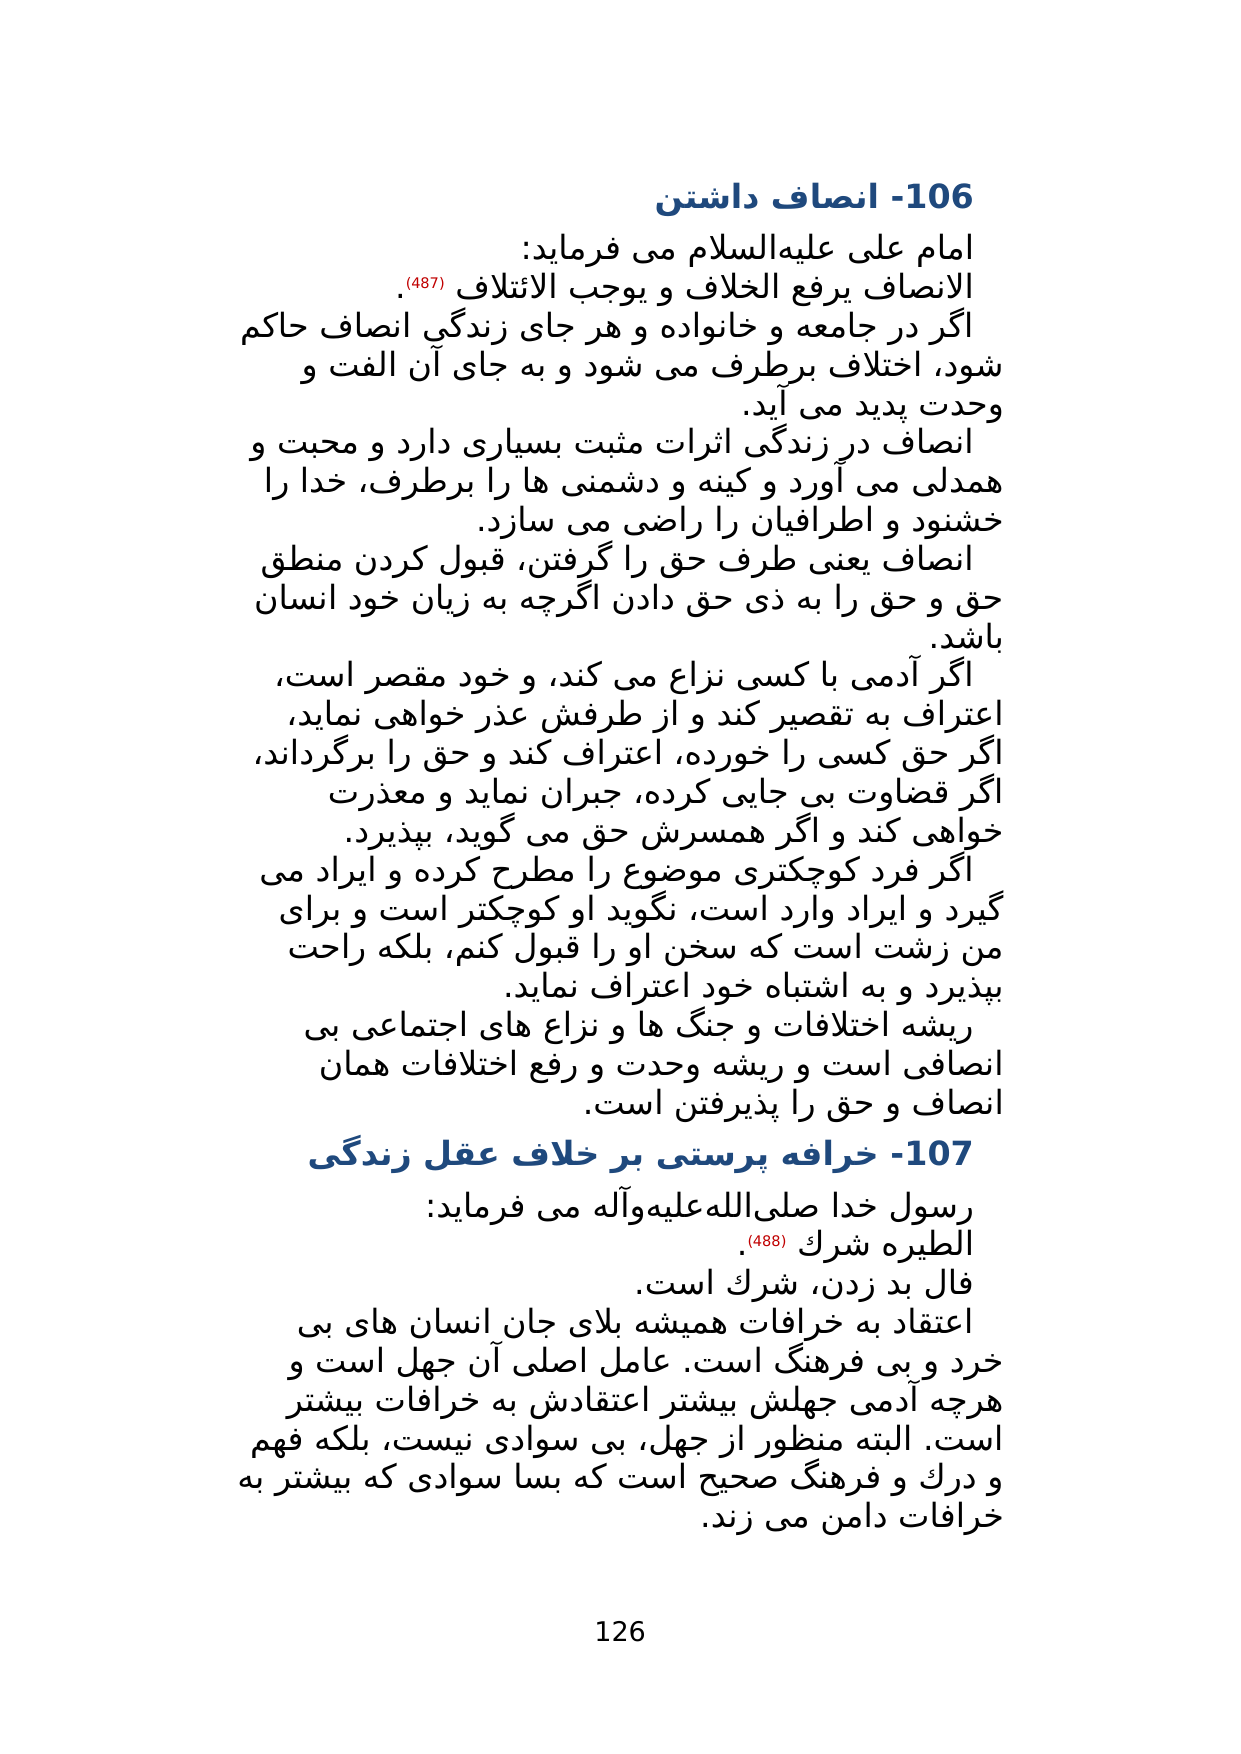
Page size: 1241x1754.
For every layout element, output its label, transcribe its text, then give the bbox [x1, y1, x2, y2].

text الانصاف يرفع الخلاف و يوجب الائتلاف (487). [236, 267, 1004, 306]
text رسول خدا صلى‌الله‌عليه‌وآله‌ مى فرمايد: [236, 1186, 1004, 1225]
text الطيره شرك (488). [236, 1225, 1004, 1264]
text امام على عليه‌السلام مى فرمايد: [236, 228, 1004, 267]
text فال بد زدن، شرك است. [236, 1264, 1004, 1303]
text انصاف در زندگى اثرات مثبت بسيارى دارد و محبت و همدلى مى آورد و كينه و دشمنى ها را برطرف، خدا را خشنود و اطرافيان را راضى مى سازد. [236, 423, 1004, 539]
text اگر در جامعه و خانواده و هر جاى زندگى انصاف حاكم شود، اختلاف برطرف مى شود و به جاى آن الفت و وحدت پديد مى آيد. [236, 306, 1004, 423]
subtitle 106- انصاف داشتن [236, 177, 1004, 216]
text ريشه اختلافات و جنگ ها و نزاع هاى اجتماعى بى انصافى است و ريشه وحدت و رفع اختلافات همان انصاف و حق را پذيرفتن است. [236, 1006, 1004, 1122]
text انصاف يعنى طرف حق را گرفتن، قبول كردن منطق حق و حق را به ذى حق دادن اگرچه به زيان خود انسان باشد. [236, 539, 1004, 656]
text اگر آدمى با كسى نزاع مى كند، و خود مقصر است، اعتراف به تقصير كند و از طرفش عذر خواهى نمايد، اگر حق كسى را خورده، اعتراف كند و حق را برگرداند، اگر قضاوت بى جايى كرده، جبران نمايد و معذرت خواهى كند و اگر همسرش حق مى گويد، بپذيرد. [236, 656, 1004, 850]
text اگر فرد كوچكترى موضوع را مطرح كرده و ايراد مى گيرد و ايراد وارد است، نگويد او كوچكتر است و براى من زشت است كه سخن او را قبول كنم، بلكه راحت بپذيرد و به اشتباه خود اعتراف نمايد. [236, 850, 1004, 1006]
subtitle 107- خرافه پرستى بر خلاف عقل زندگى [236, 1135, 1004, 1173]
text اعتقاد به خرافات هميشه بلاى جان انسان هاى بى خرد و بى فرهنگ است. عامل اصلى آن جهل است و هرچه آدمى جهلش بيشتر اعتقادش به خرافات بيشتر است. البته منظور از جهل، بى سوادى نيست، بلكه فهم و درك و فرهنگ صحيح است كه بسا سوادى كه بيشتر به خرافات دامن مى زند. [236, 1303, 1004, 1536]
